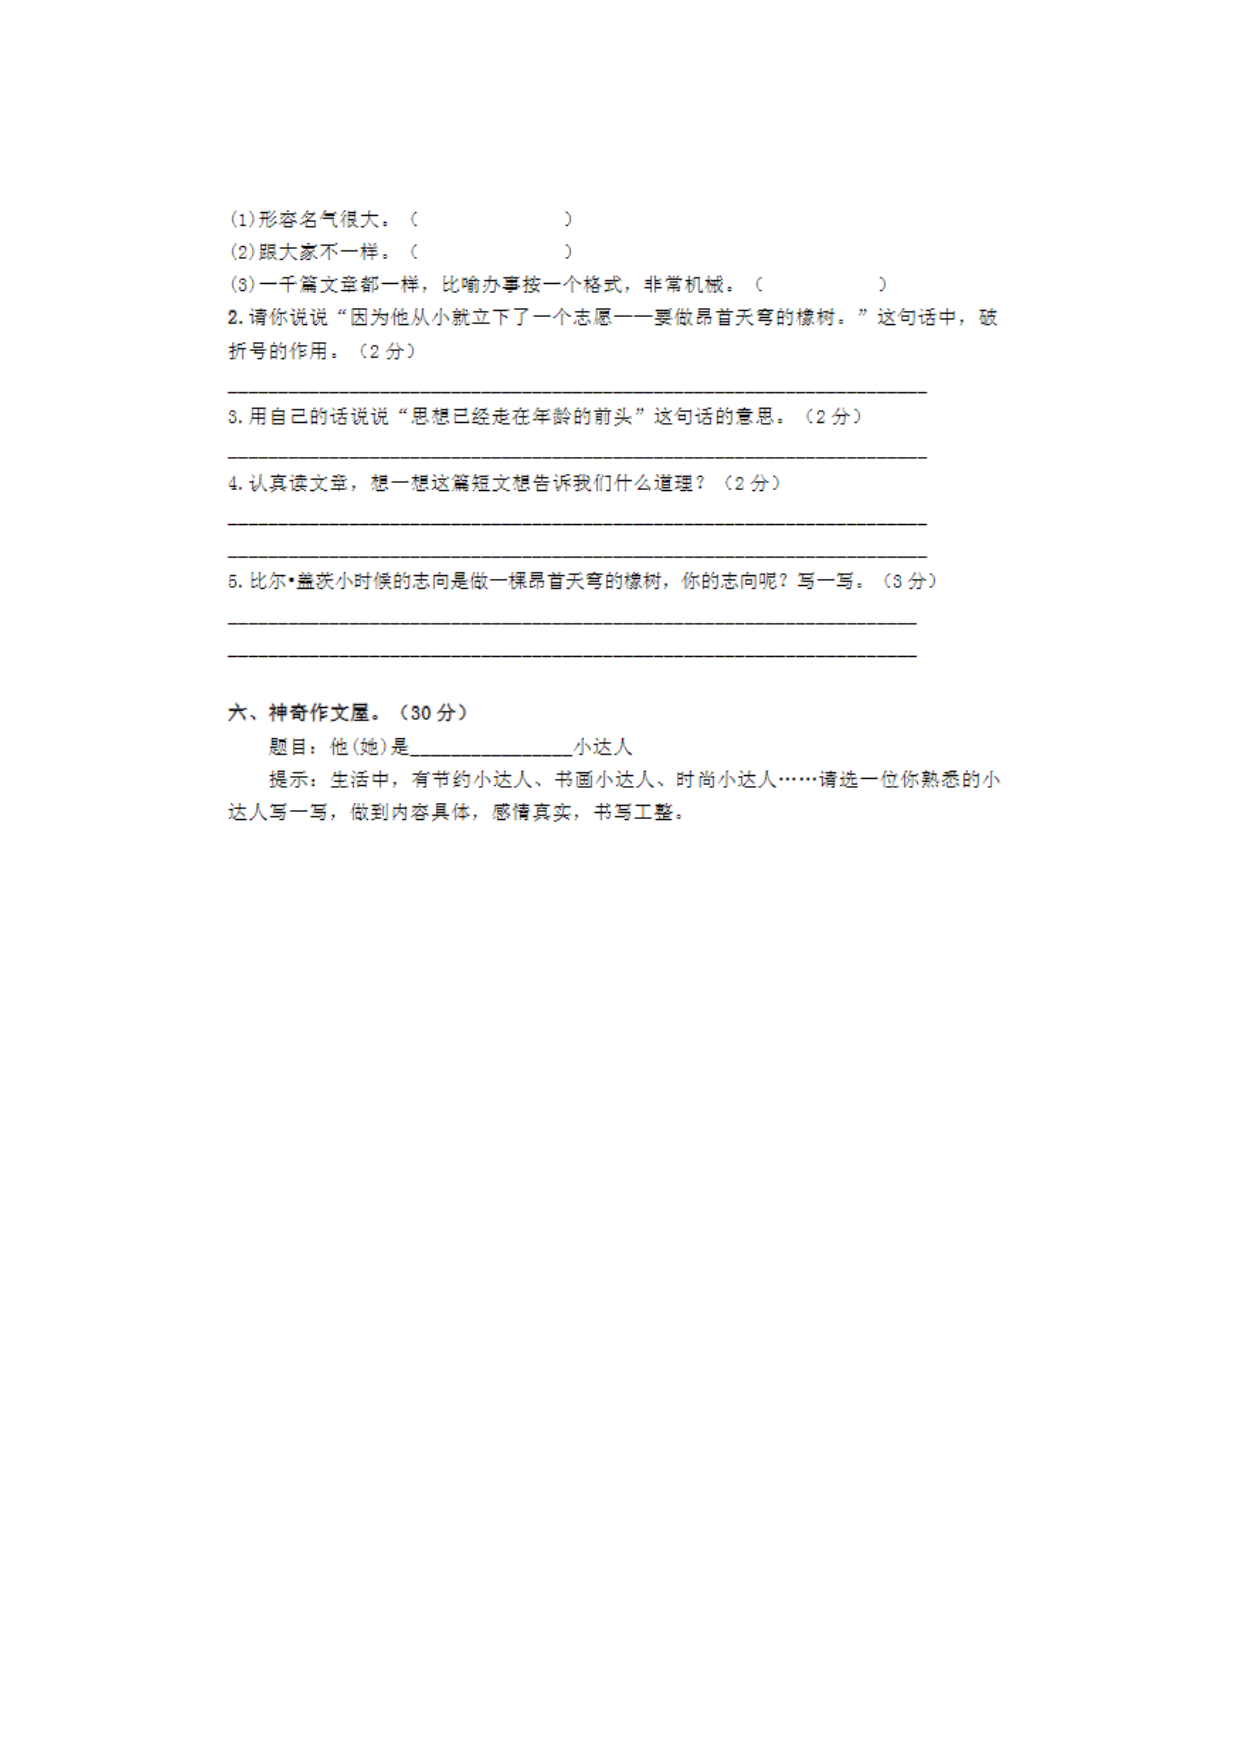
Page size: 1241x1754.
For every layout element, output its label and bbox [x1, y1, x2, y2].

picture [187, 162, 1053, 958]
